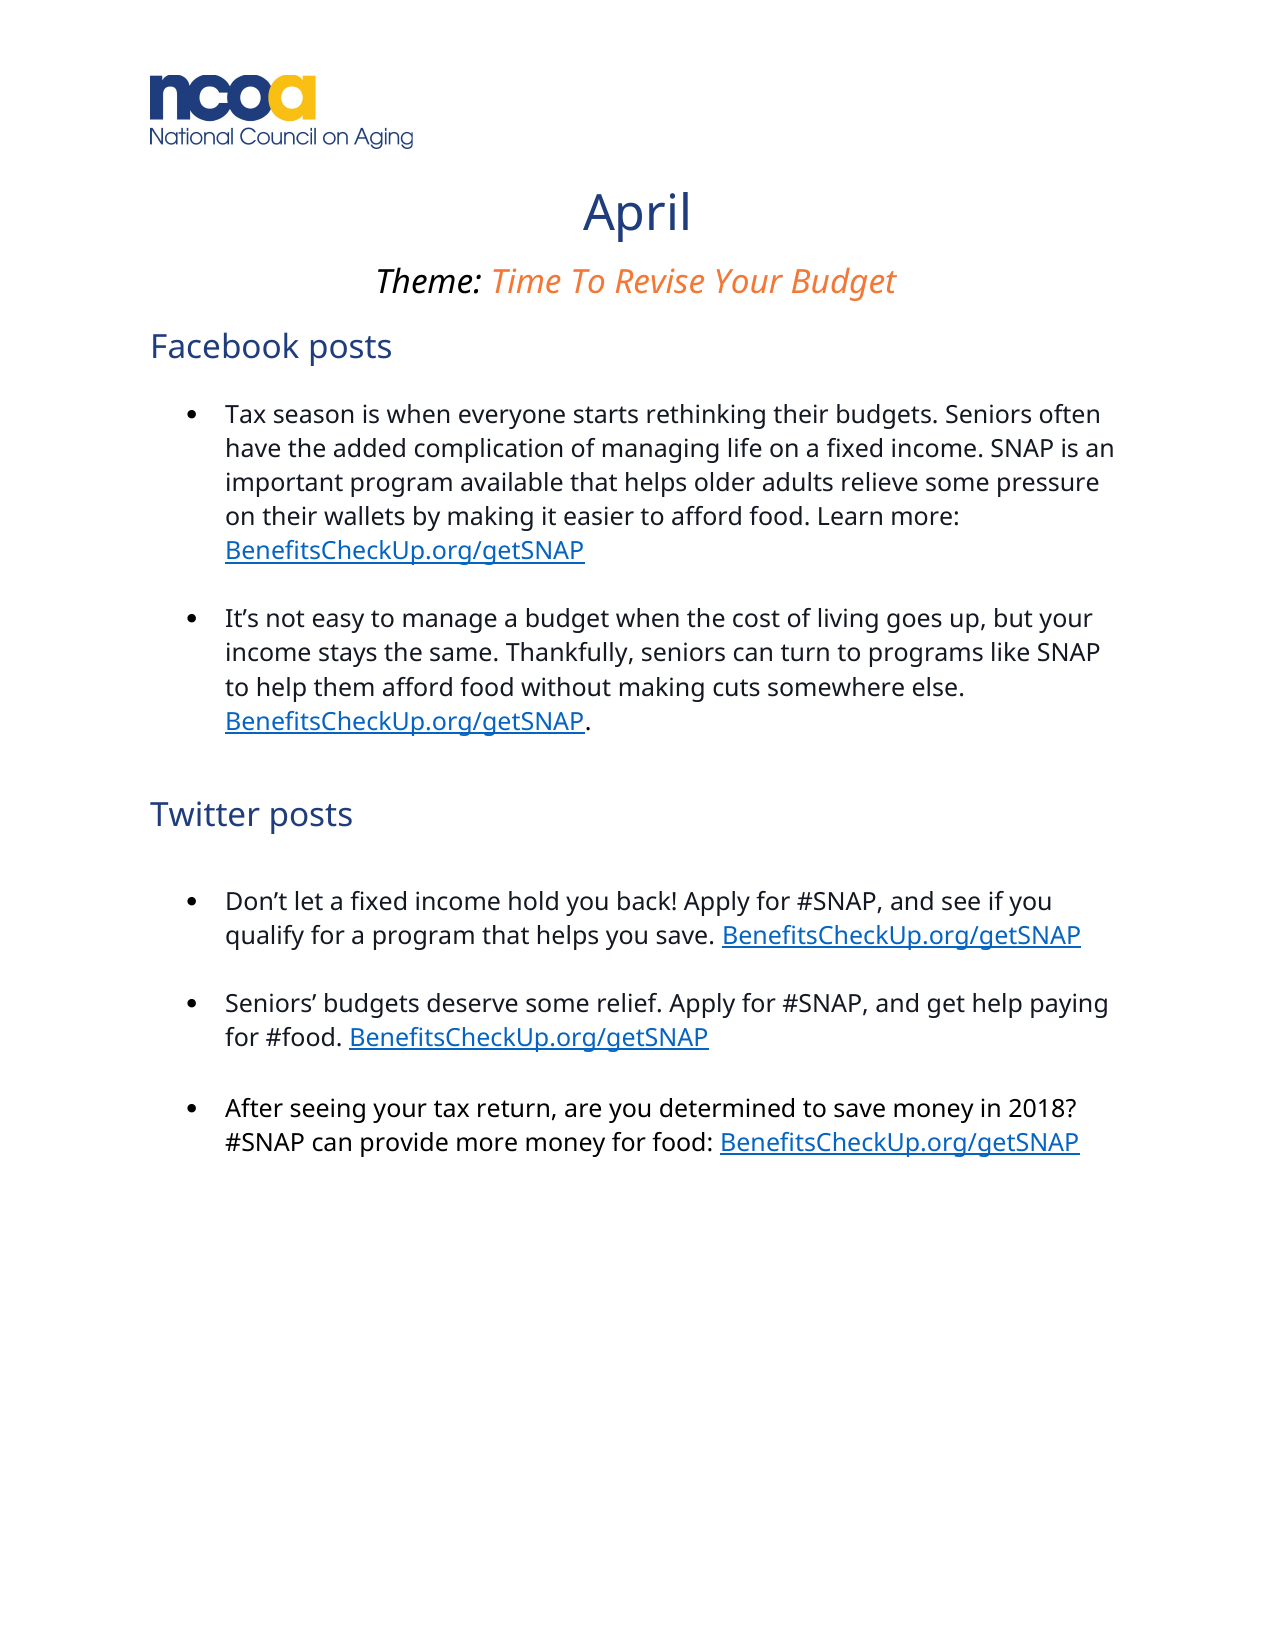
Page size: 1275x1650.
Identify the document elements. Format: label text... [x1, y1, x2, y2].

list Don’t let a fixed income hold you back! Apply for #SNAP, and see if you qualify for a program that helps you save. BenefitsCheckUp.org/getSNAP [187, 883, 1125, 951]
subtitle Facebook posts [150, 323, 1125, 369]
list After seeing your tax return, are you determined to save money in 2018? #SNAP can provide more money for food: BenefitsCheckUp.org/getSNAP [187, 1090, 1125, 1158]
subtitle Twitter posts [150, 791, 1125, 836]
text Theme: Time To Revise Your Budget [150, 258, 1125, 303]
list It’s not easy to manage a budget when the cost of living goes up, but your income stays the same. Thankfully, seniors can turn to programs like SNAP to help them afford food without making cuts somewhere else. BenefitsCheckUp.org/getSNAP. [187, 601, 1125, 737]
list Seniors’ budgets deserve some relief. Apply for #SNAP, and get help paying for #food. BenefitsCheckUp.org/getSNAP [187, 986, 1125, 1054]
subtitle April [150, 176, 1125, 244]
picture [150, 75, 413, 149]
list Tax season is when everyone starts rethinking their budgets. Seniors often have the added complication of managing life on a fixed income. SNAP is an important program available that helps older adults relieve some pressure on their wallets by making it easier to afford food. Learn more: BenefitsCheckUp.org/getSNAP [187, 397, 1125, 567]
